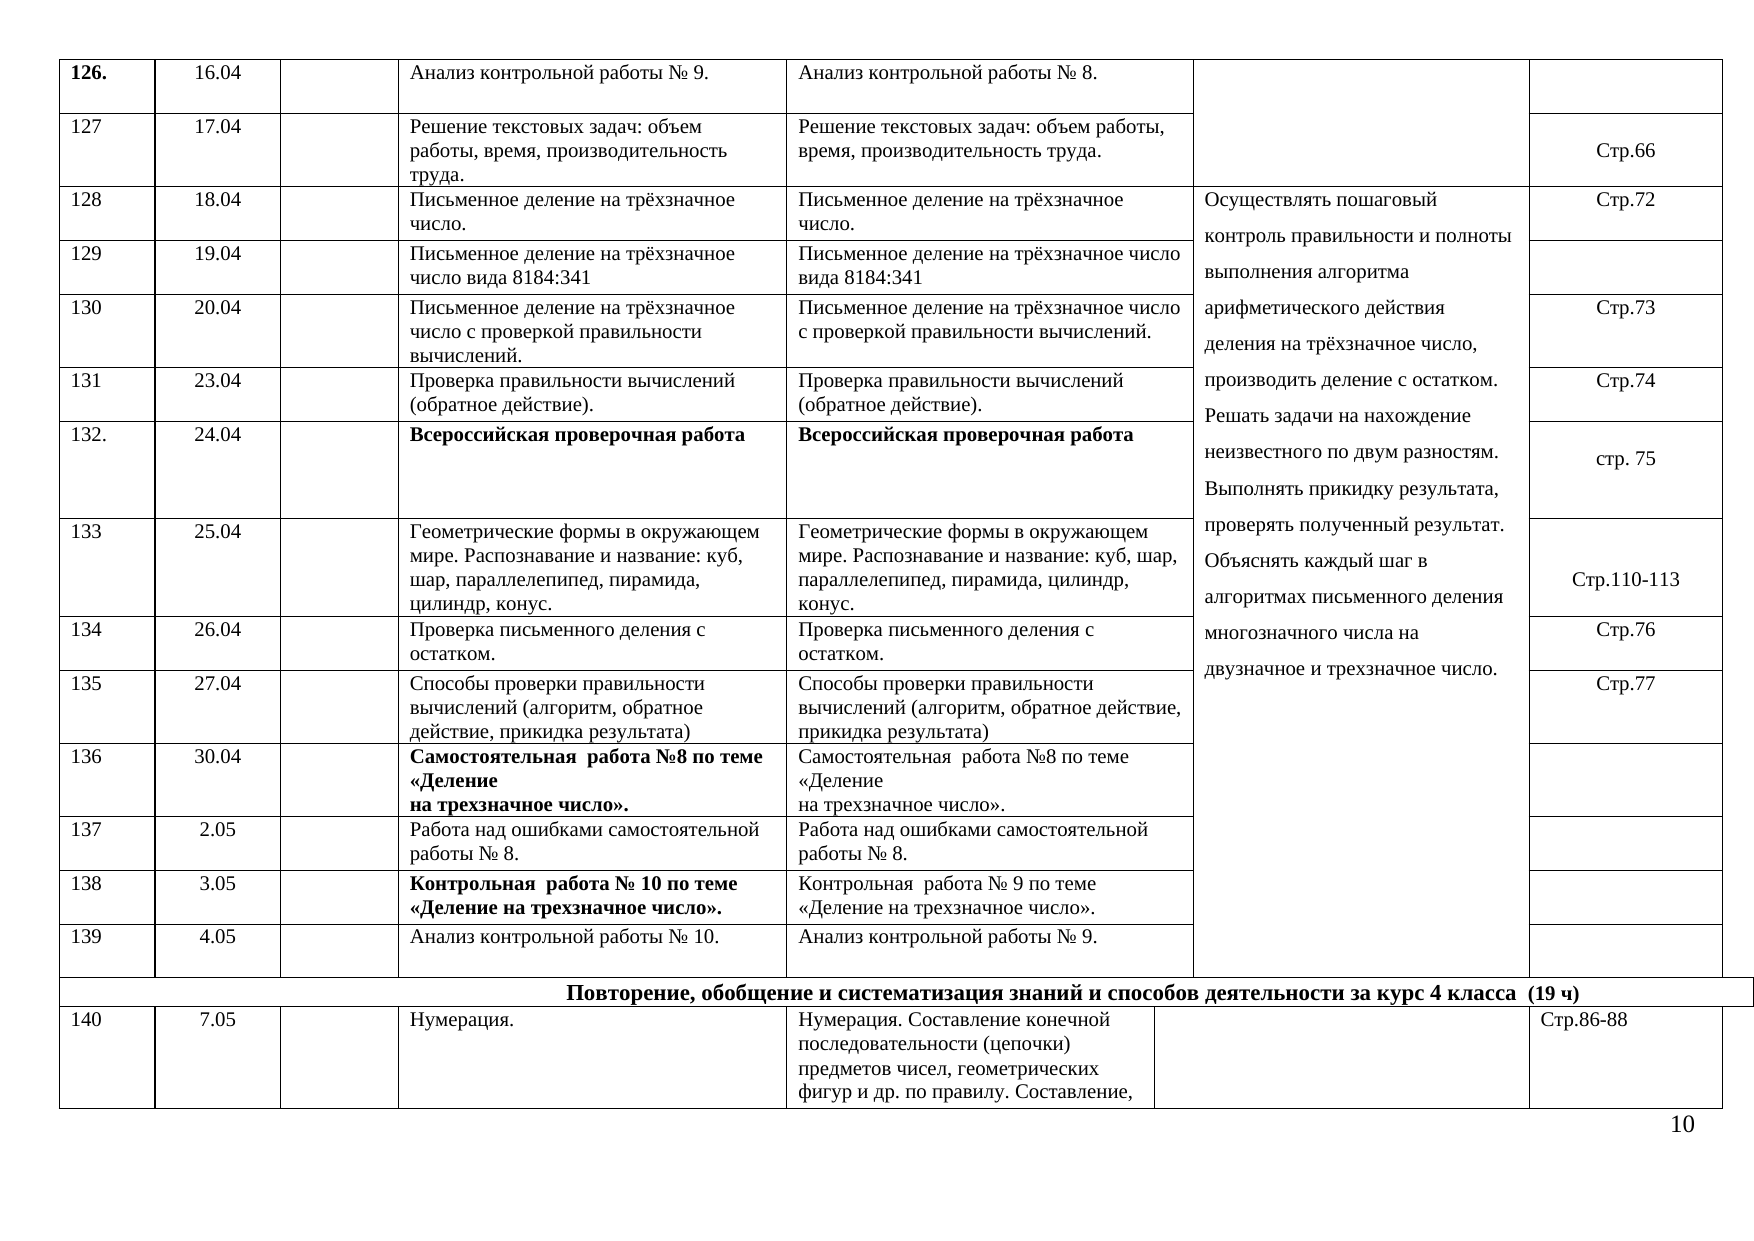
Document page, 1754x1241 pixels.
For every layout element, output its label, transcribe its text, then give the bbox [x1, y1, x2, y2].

table_cell Стр.72 [1530, 187, 1722, 240]
table_cell [281, 925, 398, 977]
table_cell Стр.86-88 [1530, 1007, 1722, 1108]
table_cell 126. [60, 60, 154, 113]
table_cell Самостоятельная работа №8 по теме «Деление на трехзначное число». [399, 744, 786, 816]
table_cell [281, 60, 398, 113]
table_cell 136 [60, 744, 154, 816]
table_cell Анализ контрольной работы № 9. [787, 925, 1193, 977]
table_cell Нумерация. [399, 1007, 786, 1108]
table_cell 128 [60, 187, 154, 240]
table_cell 137 [60, 817, 154, 870]
table_cell 25.04 [156, 519, 280, 616]
table_cell [281, 617, 398, 669]
table_cell стр. 75 [1530, 422, 1722, 518]
table_cell [1530, 744, 1722, 816]
table_cell 3.05 [156, 871, 280, 923]
table_cell 18.04 [156, 187, 280, 240]
table_cell [281, 114, 398, 186]
table_cell Письменное деление на трёхзначное число с проверкой правильности вычислений. [787, 295, 1193, 367]
table_cell 139 [60, 925, 154, 977]
table_cell Самостоятельная работа №8 по теме «Деление на трехзначное число». [787, 744, 1193, 816]
table_cell 127 [60, 114, 154, 186]
table_cell [1530, 60, 1722, 113]
table_cell Письменное деление на трёхзначное число вида 8184:341 [399, 241, 786, 293]
table_cell [281, 519, 398, 616]
table_cell 131 [60, 368, 154, 421]
table_cell [281, 295, 398, 367]
table_cell [281, 368, 398, 421]
table_cell Письменное деление на трёхзначное число. [399, 187, 786, 240]
table_cell 30.04 [156, 744, 280, 816]
table_cell [281, 744, 398, 816]
table_cell 24.04 [156, 422, 280, 518]
table_cell [1530, 241, 1722, 293]
table_cell Способы проверки правильности вычислений (алгоритм, обратное действие, прикидка результата) [787, 671, 1193, 743]
table_cell 133 [60, 519, 154, 616]
table_cell [281, 817, 398, 870]
table_cell 132. [60, 422, 154, 518]
table_cell Проверка правильности вычислений (обратное действие). [787, 368, 1193, 421]
table_cell Решение текстовых задач: объем работы, время, производительность труда. [787, 114, 1193, 186]
table_cell Стр.110-113 [1530, 519, 1722, 616]
table_cell Стр.77 [1530, 671, 1722, 743]
table_cell 20.04 [156, 295, 280, 367]
table_cell [281, 422, 398, 518]
table_cell Проверка письменного деления с остатком. [399, 617, 786, 669]
table_cell [281, 187, 398, 240]
table_cell [281, 1007, 398, 1108]
table_cell Анализ контрольной работы № 9. [399, 60, 786, 113]
table_cell Повторение, обобщение и систематизация знаний и способов деятельности за курс 4 класса (19 ч) [60, 978, 1517, 1006]
table_cell Анализ контрольной работы № 10. [399, 925, 786, 977]
table_cell Стр.76 [1530, 617, 1722, 669]
table_cell 138 [60, 871, 154, 923]
table_cell Письменное деление на трёхзначное число с проверкой правильности вычислений. [399, 295, 786, 367]
table_cell [1530, 817, 1722, 870]
table_cell Контрольная работа № 10 по теме «Деление на трехзначное число». [399, 871, 786, 923]
table_cell Осуществлять пошаговый контроль правильности и полноты выполнения алгоритма арифметического действия деления на трёхзначное число, производить деление с остатком. Решать задачи на нахождение неизвестного по двум разностям. Выполнять прикидку результата, проверять полученный результат. Объяснять каждый шаг в алгоритмах письменного деления многозначного числа на двузначное и трехзначное число. [1194, 187, 1529, 977]
table_cell [1530, 925, 1722, 977]
table_cell 129 [60, 241, 154, 293]
table_cell 130 [60, 295, 154, 367]
table_cell 17.04 [156, 114, 280, 186]
table_cell 19.04 [156, 241, 280, 293]
table_cell 4.05 [156, 925, 280, 977]
table_cell [281, 241, 398, 293]
table_cell Способы проверки правильности вычислений (алгоритм, обратное действие, прикидка результата) [399, 671, 786, 743]
table_cell Стр.66 [1530, 114, 1722, 186]
table_cell 140 [60, 1007, 154, 1108]
table_cell Письменное деление на трёхзначное число вида 8184:341 [787, 241, 1193, 293]
table_cell [281, 871, 398, 923]
table_cell 23.04 [156, 368, 280, 421]
table_cell Анализ контрольной работы № 8. [787, 60, 1193, 113]
table_cell Всероссийская проверочная работа [787, 422, 1193, 518]
table_cell Геометрические формы в окружающем мире. Распознавание и название: куб, шар, параллелепипед, пирамида, цилиндр, конус. [399, 519, 786, 616]
table_cell Проверка правильности вычислений (обратное действие). [399, 368, 786, 421]
table_cell [281, 671, 398, 743]
table_cell 2.05 [156, 817, 280, 870]
table_cell Всероссийская проверочная работа [399, 422, 786, 518]
table_cell Письменное деление на трёхзначное число. [787, 187, 1193, 240]
table_cell [1530, 871, 1722, 923]
table_cell 135 [60, 671, 154, 743]
table_cell Работа над ошибками самостоятельной работы № 8. [399, 817, 786, 870]
table_cell Повторение, обобщение и систематизация знаний и способов деятельности за курс 4 класса (19 ч) [1522, 978, 1753, 1006]
table_cell 134 [60, 617, 154, 669]
table_cell 27.04 [156, 671, 280, 743]
table_cell Контрольная работа № 9 по теме «Деление на трехзначное число». [787, 871, 1193, 923]
table_cell Геометрические формы в окружающем мире. Распознавание и название: куб, шар, параллелепипед, пирамида, цилиндр, конус. [787, 519, 1193, 616]
table_cell [1155, 1007, 1529, 1108]
table_cell 16.04 [156, 60, 280, 113]
table_cell 7.05 [156, 1007, 280, 1108]
table_cell 26.04 [156, 617, 280, 669]
table_cell Решение текстовых задач: объем работы, время, производительность труда. [399, 114, 786, 186]
table_cell Стр.73 [1530, 295, 1722, 367]
table_cell Стр.74 [1530, 368, 1722, 421]
table_cell Работа над ошибками самостоятельной работы № 8. [787, 817, 1193, 870]
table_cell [787, 1007, 1154, 1108]
table_cell Проверка письменного деления с остатком. [787, 617, 1193, 669]
